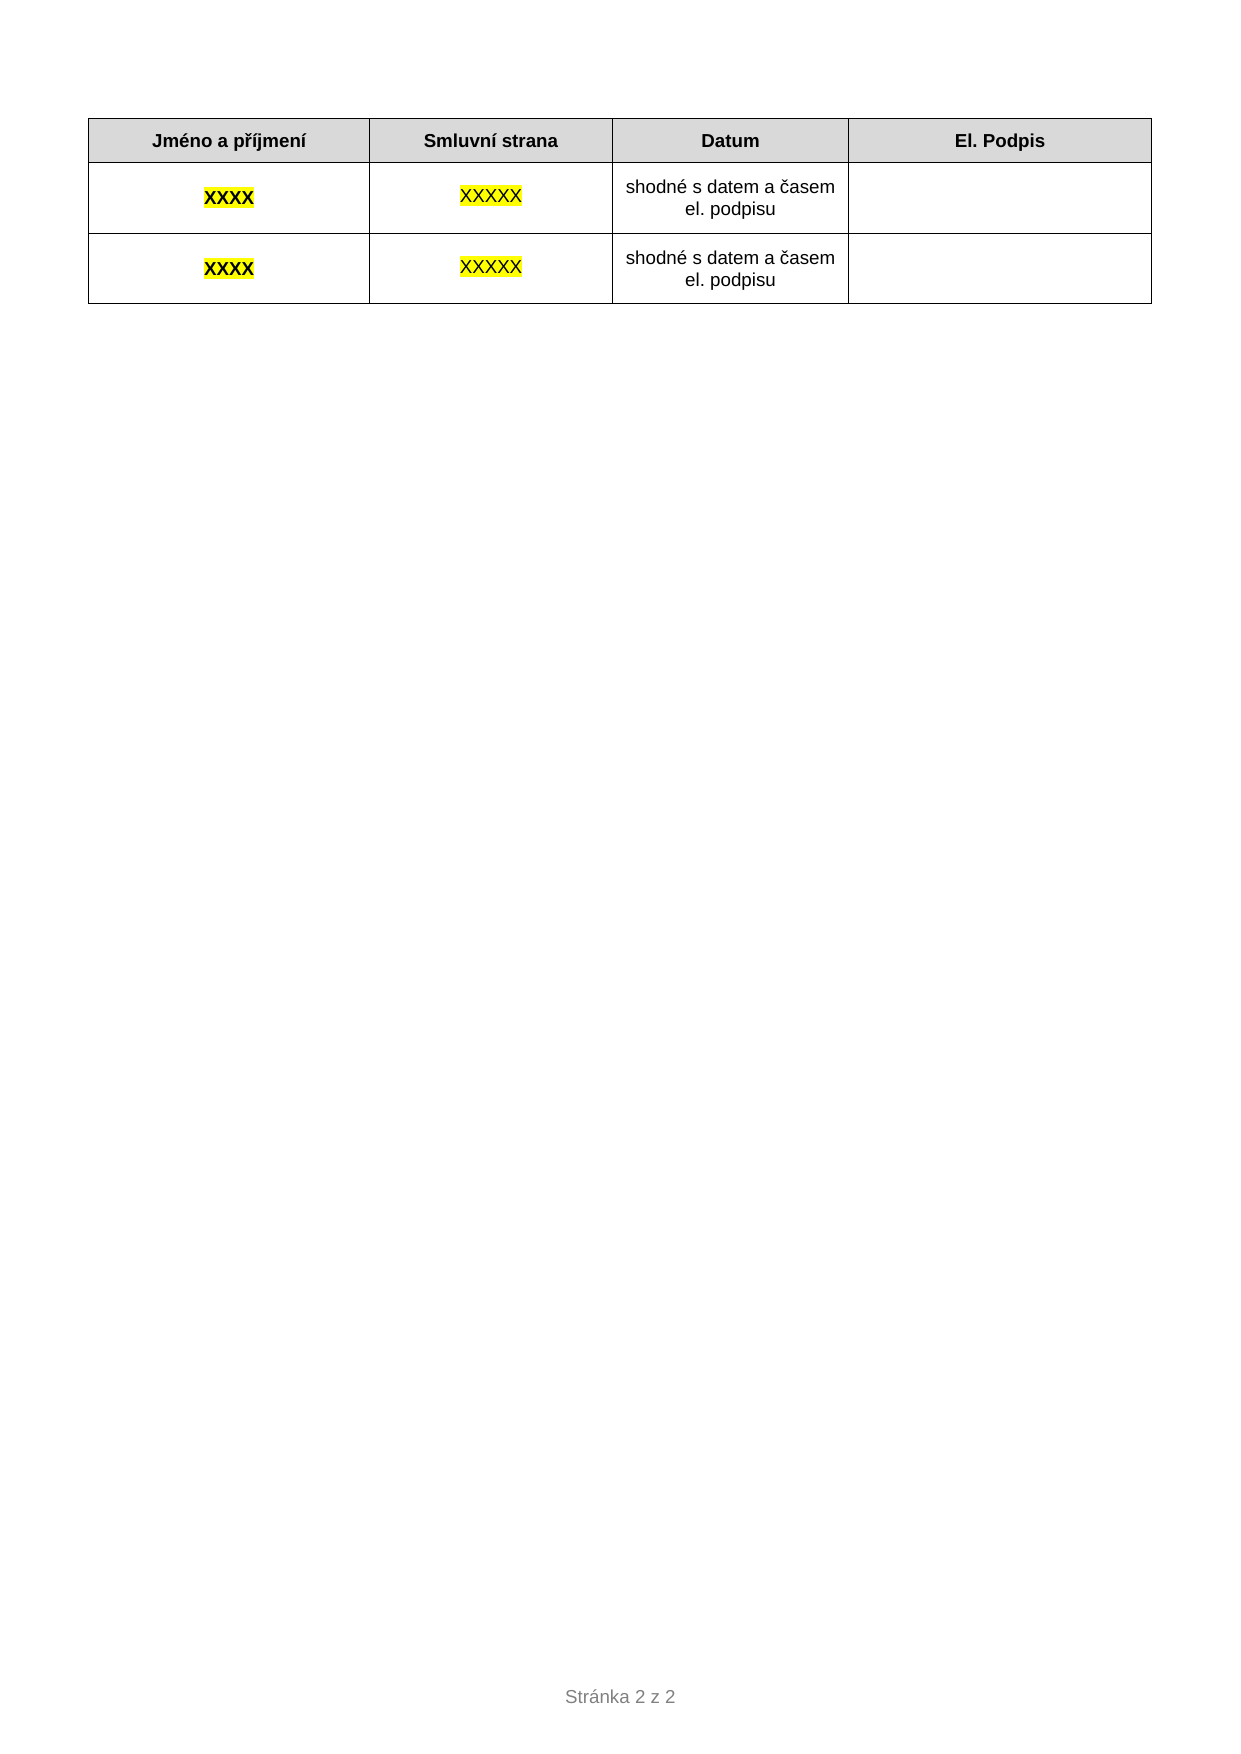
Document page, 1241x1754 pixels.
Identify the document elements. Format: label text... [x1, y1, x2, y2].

table_cell XXXXX [370, 234, 612, 303]
table_cell shodné s datem a časem el. podpisu [613, 163, 848, 232]
table_cell El. Podpis [849, 119, 1151, 162]
table_cell [849, 234, 1151, 303]
table_cell XXXXX [370, 163, 612, 232]
table_cell XXXX [89, 163, 369, 232]
table_cell shodné s datem a časem el. podpisu [613, 234, 848, 303]
table_cell Smluvní strana [370, 119, 612, 162]
table_cell Jméno a příjmení [89, 119, 369, 162]
table_cell [849, 163, 1151, 232]
table_cell Datum [613, 119, 848, 162]
table_cell XXXX [89, 234, 369, 303]
